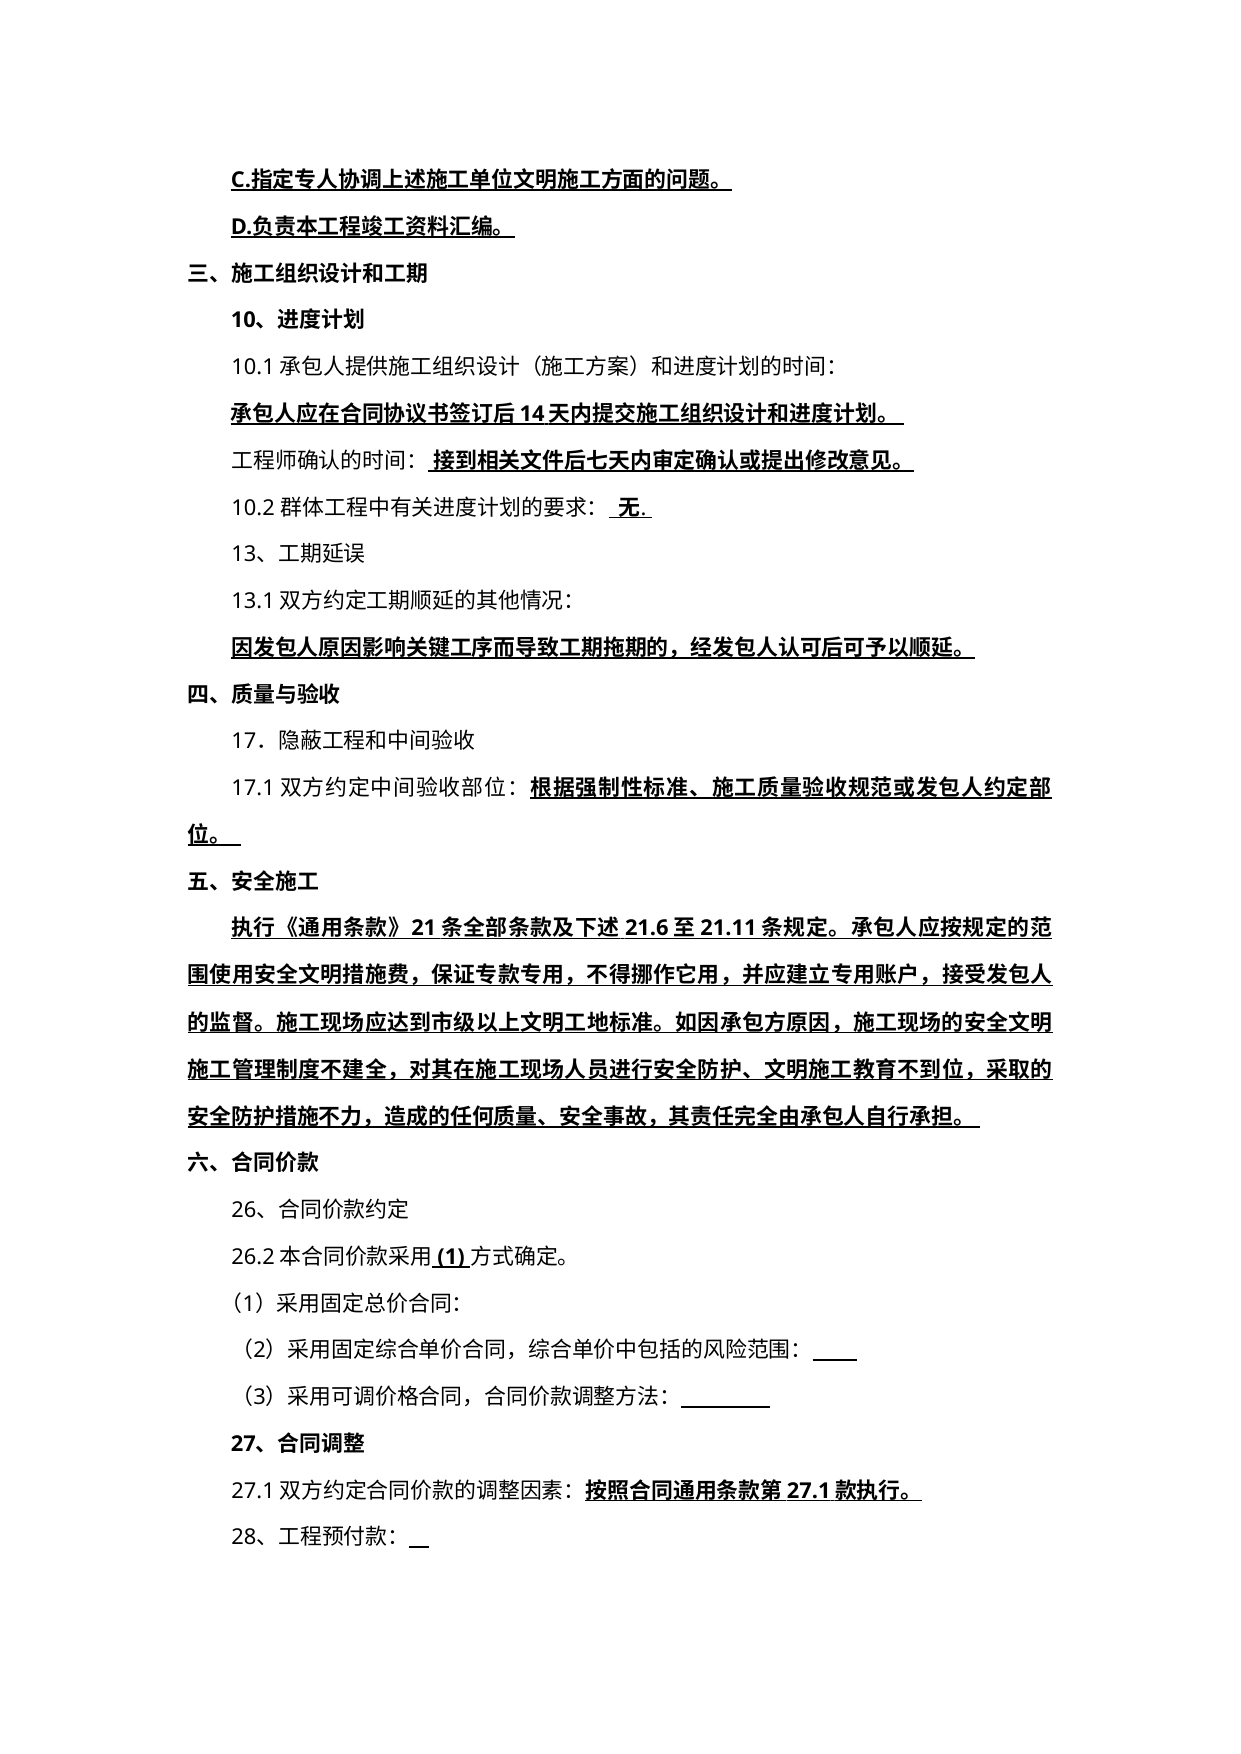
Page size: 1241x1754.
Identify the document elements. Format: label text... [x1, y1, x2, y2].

text 13、工期延误 [187, 536, 1053, 568]
text 四、质量与验收 [187, 676, 1053, 709]
text 执行《通用条款》21条全部条款及下述21.6至21.11条规定。承包人应按规定的范围使用安全文明措施费，保证专款专用，不得挪作它用，并应建立专用账户，接受发包人的监督。施工现场应达到市级以上文明工地标准。如因承包方原因，施工现场的安全文明施工管理制度不建全，对其在施工现场人员进行安全防护、文明施工教育不到位，采取的安全防护措施不力，造成的任何质量、安全事故，其责任完全由承包人自行承担。 [187, 1033, 1053, 1079]
text 17．隐蔽工程和中间验收 [187, 723, 1053, 755]
text 10、进度计划 [187, 302, 1053, 335]
text D.负责本工程竣工资料汇编。 [187, 209, 1053, 241]
text 因发包人原因影响关键工序而导致工期拖期的，经发包人认可后可予以顺延。 [187, 629, 1053, 662]
text 承包人应在合同协议书签订后14天内提交施工组织设计和进度计划。 [187, 396, 1053, 428]
text 工程师确认的时间： 接到相关文件后七天内审定确认或提出修改意见。 [187, 442, 1053, 475]
text 26、合同价款约定 [187, 1192, 1053, 1224]
text 10.1承包人提供施工组织设计（施工方案）和进度计划的时间： [187, 349, 1053, 381]
text 10.2 群体工程中有关进度计划的要求： 无. [187, 489, 1053, 522]
text 17.1双方约定中间验收部位：根据强制性标准、施工质量验收规范或发包人约定部位。 [187, 769, 1053, 849]
text （1）采用固定总价合同： [187, 1285, 1053, 1318]
text 27.1双方约定合同价款的调整因素：按照合同通用条款第27.1款执行。 [187, 1472, 1053, 1505]
text 执行《通用条款》21条全部条款及下述21.6至21.11条规定。承包人应按规定的范围使用安全文明措施费，保证专款专用，不得挪作它用，并应建立专用账户，接受发包人的监督。施工现场应达到市级以上文明工地标准。如因承包方原因，施工现场的安全文明施工管理制度不建全，对其在施工现场人员进行安全防护、文明施工教育不到位，采取的安全防护措施不力，造成的任何质量、安全事故，其责任完全由承包人自行承担。 [187, 986, 1053, 1032]
text 26.2本合同价款采用 (1) 方式确定。 [187, 1238, 1053, 1271]
text 28、工程预付款： [187, 1519, 1053, 1552]
text 27、合同调整 [187, 1426, 1053, 1458]
text 五、安全施工 [187, 863, 1053, 896]
text 六、合同价款 [187, 1145, 1053, 1177]
text C.指定专人协调上述施工单位文明施工方面的问题。 [187, 162, 1053, 194]
text 三、施工组织设计和工期 [187, 256, 1053, 288]
text 执行《通用条款》21条全部条款及下述21.6至21.11条规定。承包人应按规定的范围使用安全文明措施费，保证专款专用，不得挪作它用，并应建立专用账户，接受发包人的监督。施工现场应达到市级以上文明工地标准。如因承包方原因，施工现场的安全文明施工管理制度不建全，对其在施工现场人员进行安全防护、文明施工教育不到位，采取的安全防护措施不力，造成的任何质量、安全事故，其责任完全由承包人自行承担。 [187, 910, 1053, 985]
text （2）采用固定综合单价合同，综合单价中包括的风险范围： [187, 1332, 1053, 1364]
text 13.1双方约定工期顺延的其他情况： [187, 583, 1053, 615]
text 执行《通用条款》21条全部条款及下述21.6至21.11条规定。承包人应按规定的范围使用安全文明措施费，保证专款专用，不得挪作它用，并应建立专用账户，接受发包人的监督。施工现场应达到市级以上文明工地标准。如因承包方原因，施工现场的安全文明施工管理制度不建全，对其在施工现场人员进行安全防护、文明施工教育不到位，采取的安全防护措施不力，造成的任何质量、安全事故，其责任完全由承包人自行承担。 [187, 1080, 1053, 1131]
text （3）采用可调价格合同，合同价款调整方法： [187, 1379, 1053, 1411]
